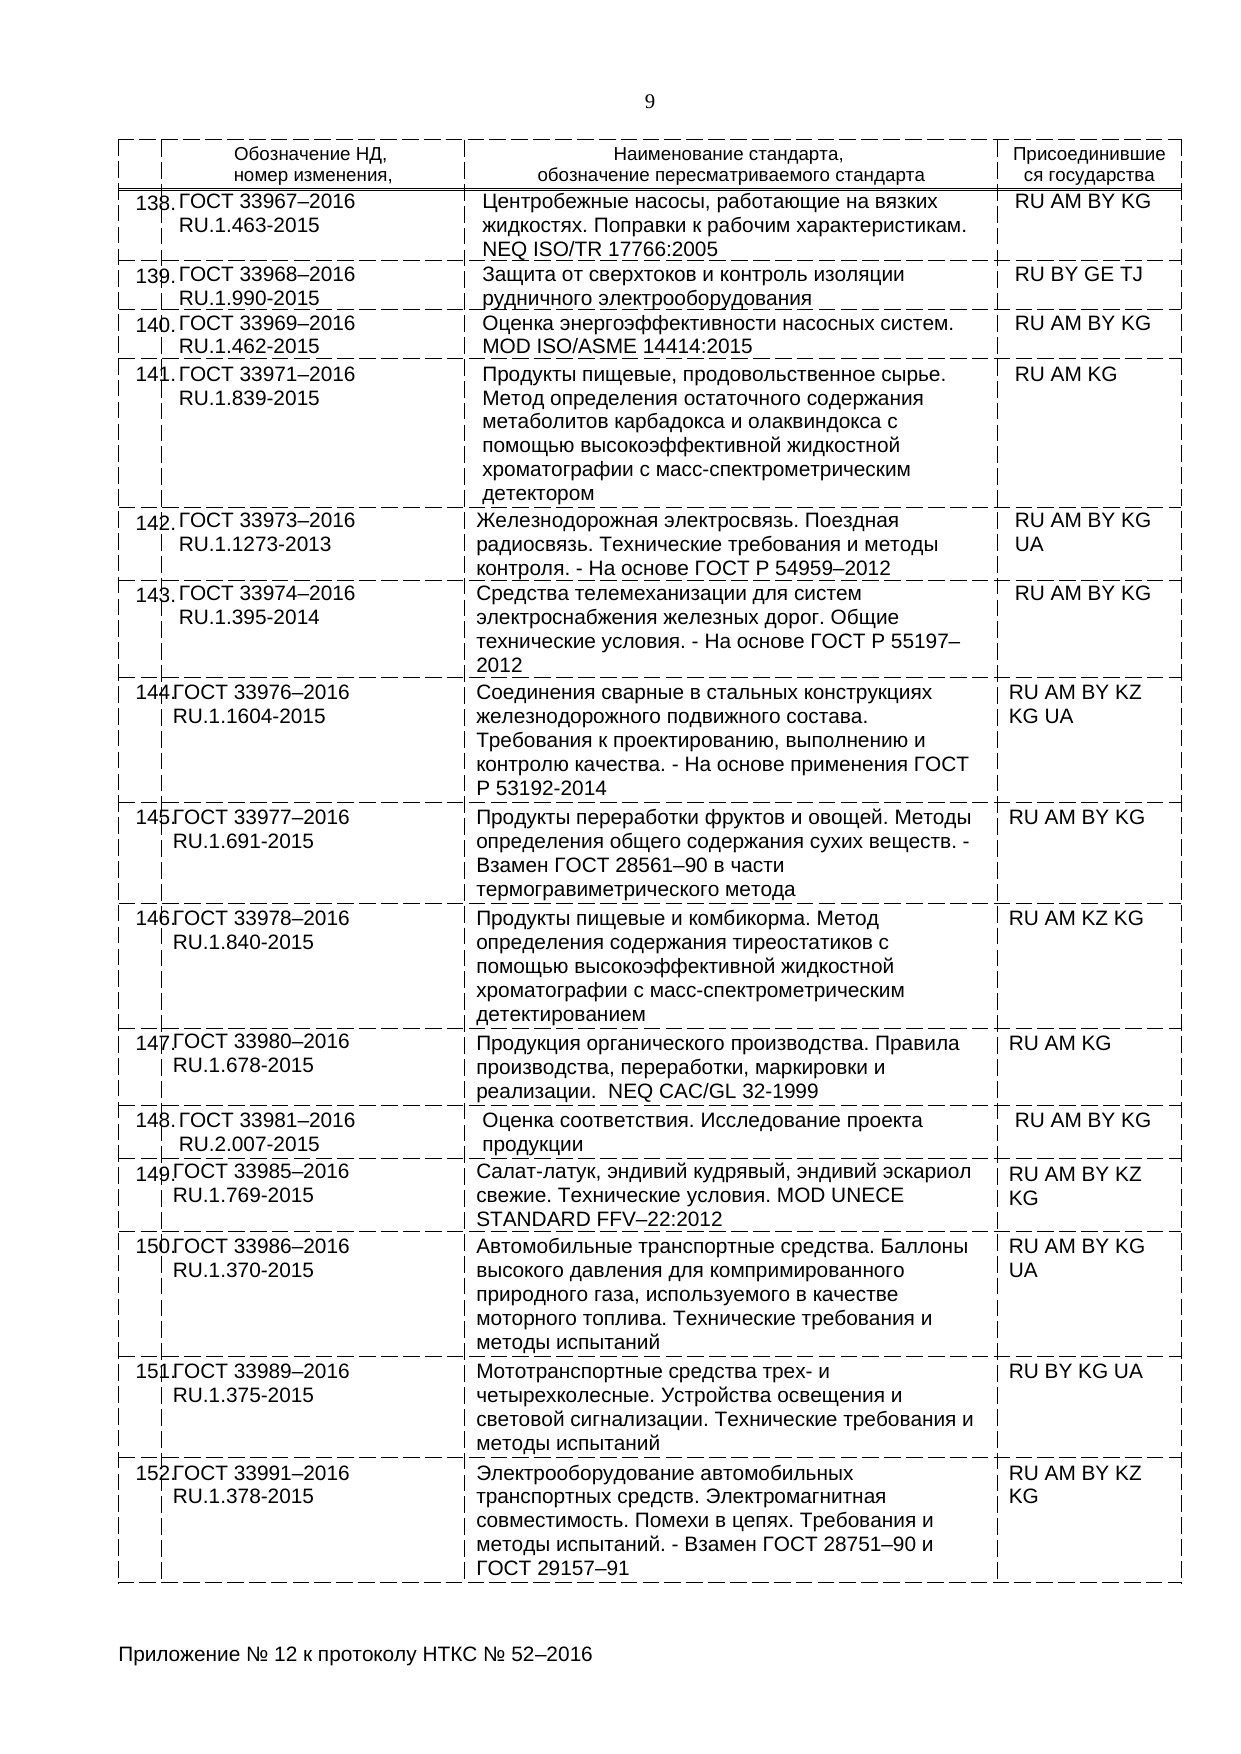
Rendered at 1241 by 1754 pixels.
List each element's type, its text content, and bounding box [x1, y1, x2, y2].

table_cell [118, 309, 161, 358]
table_cell Мототранспортные средства трех- и четырехколесные. Устройства освещения и световой сигнализации. Технические требования и методы испытаний [465, 1356, 997, 1457]
table_cell RU AM BY KG [997, 580, 1181, 677]
table_cell Средства телемеханизации для систем электроснабжения железных дорог. Общие технические условия. - На основе ГОСТ Р 55197–2012 [465, 580, 997, 677]
table_cell ГОСТ 33978–2016 RU.1.840-2015 [161, 903, 465, 1028]
table_cell [118, 802, 161, 903]
table_cell ГОСТ 33985–2016 RU.1.769-2015 [161, 1158, 465, 1231]
table_cell RU AM BY KG [997, 309, 1181, 358]
table_cell Соединения сварные в стальных конструкциях железнодорожного подвижного состава. Требования к проектированию, выполнению и контролю качества. - На основе применения ГОСТ Р 53192-2014 [465, 677, 997, 802]
table_cell Продукты пищевые и комбикорма. Метод определения содержания тиреостатиков с помощью высокоэффективной жидкостной хроматографии с масс-спектрометрическим детектированием [465, 903, 997, 1028]
table_cell ГОСТ 33981–2016 RU.2.007-2015 [161, 1105, 465, 1158]
table_cell [118, 1457, 161, 1582]
table_cell RU AM BY KG [997, 191, 1181, 260]
table_cell ГОСТ 33968–2016 RU.1.990-2015 [161, 260, 465, 309]
table_cell RU BY KG UA [997, 1356, 1181, 1457]
table_cell [118, 1105, 161, 1158]
table_cell RU BY GE TJ [997, 260, 1181, 309]
table_cell ГОСТ 33971–2016 RU.1.839-2015 [161, 358, 465, 507]
table_cell [118, 1028, 161, 1105]
table_cell [118, 677, 161, 802]
table_cell [118, 260, 161, 309]
table_cell ГОСТ 33989–2016 RU.1.375-2015 [161, 1356, 465, 1457]
table_cell RU AM BY KG [997, 1105, 1181, 1158]
table_cell Центробежные насосы, работающие на вязких жидкостях. Поправки к рабочим характеристикам. NEQ ISO/TR 17766:2005 [465, 191, 997, 260]
table_cell Электрооборудование автомобильных транспортных средств. Электромагнитная совместимость. Помехи в цепях. Требования и методы испытаний. - Взамен ГОСТ 28751–90 и ГОСТ 29157–91 [465, 1457, 997, 1582]
table_cell ГОСТ 33991–2016 RU.1.378-2015 [161, 1457, 465, 1582]
table_cell RU AM BY KG UA [997, 507, 1181, 580]
table_cell ГОСТ 33977–2016 RU.1.691-2015 [161, 802, 465, 903]
table_header Присоединившиеся государства [997, 139, 1181, 187]
table_cell RU AM BY KG [997, 802, 1181, 903]
table_cell Железнодорожная электросвязь. Поездная радиосвязь. Технические требования и методы контроля. - На основе ГОСТ Р 54959–2012 [465, 507, 997, 580]
table_cell [118, 358, 161, 507]
table_cell ГОСТ 33980–2016 RU.1.678-2015 [161, 1028, 465, 1105]
table_cell RU AM KG [997, 1028, 1181, 1105]
table_cell RU AM KG [997, 358, 1181, 507]
table_cell ГОСТ 33967–2016 RU.1.463-2015 [161, 191, 465, 260]
table_header Обозначение НД, номер изменения, [161, 139, 465, 187]
table_cell Оценка соответствия. Исследование проекта продукции [465, 1105, 997, 1158]
table_cell Продукты переработки фруктов и овощей. Методы определения общего содержания сухих веществ. - Взамен ГОСТ 28561–90 в части термогравиметрического метода [465, 802, 997, 903]
table_cell Защита от сверхтоков и контроль изоляции рудничного электрооборудования [465, 260, 997, 309]
table_cell Салат-латук, эндивий кудрявый, эндивий эскариол свежие. Технические условия. MOD UNECE STANDARD FFV–22:2012 [465, 1158, 997, 1231]
table_cell RU AM KZ KG [997, 903, 1181, 1028]
table_cell [118, 191, 161, 260]
table_cell [118, 1158, 161, 1231]
table_cell [118, 580, 161, 677]
table_cell Продукция органического производства. Правила производства, переработки, маркировки и реализации. NEQ CAC/GL 32-1999 [465, 1028, 997, 1105]
table_cell Оценка энергоэффективности насосных систем. MOD ISO/ASME 14414:2015 [465, 309, 997, 358]
table_cell Автомобильные транспортные средства. Баллоны высокого давления для компримированного природного газа, используемого в качестве моторного топлива. Технические требования и методы испытаний [465, 1231, 997, 1356]
table_cell ГОСТ 33974–2016 RU.1.395-2014 [161, 580, 465, 677]
table_cell RU AM BY KG UA [997, 1231, 1181, 1356]
table_cell ГОСТ 33969–2016 RU.1.462-2015 [161, 309, 465, 358]
table_cell [118, 507, 161, 580]
table_cell RU AM BY KZ KG [997, 1158, 1181, 1231]
table_cell RU AM BY KZ KG UA [997, 677, 1181, 802]
table_cell ГОСТ 33973–2016 RU.1.1273-2013 [161, 507, 465, 580]
table_header Наименование стандарта, обозначение пересматриваемого стандарта [465, 139, 997, 187]
table_cell RU AM BY KZ KG [997, 1457, 1181, 1582]
table_cell [118, 1231, 161, 1356]
table_cell [118, 1356, 161, 1457]
table_cell Продукты пищевые, продовольственное сырье. Метод определения остаточного содержания метаболитов карбадокса и олаквиндокса с помощью высокоэффективной жидкостной хроматографии с масс-спектрометрическим детектором [465, 358, 997, 507]
table_cell [118, 903, 161, 1028]
table_cell ГОСТ 33986–2016 RU.1.370-2015 [161, 1231, 465, 1356]
table_cell ГОСТ 33976–2016 RU.1.1604-2015 [161, 677, 465, 802]
table_header [118, 139, 161, 187]
